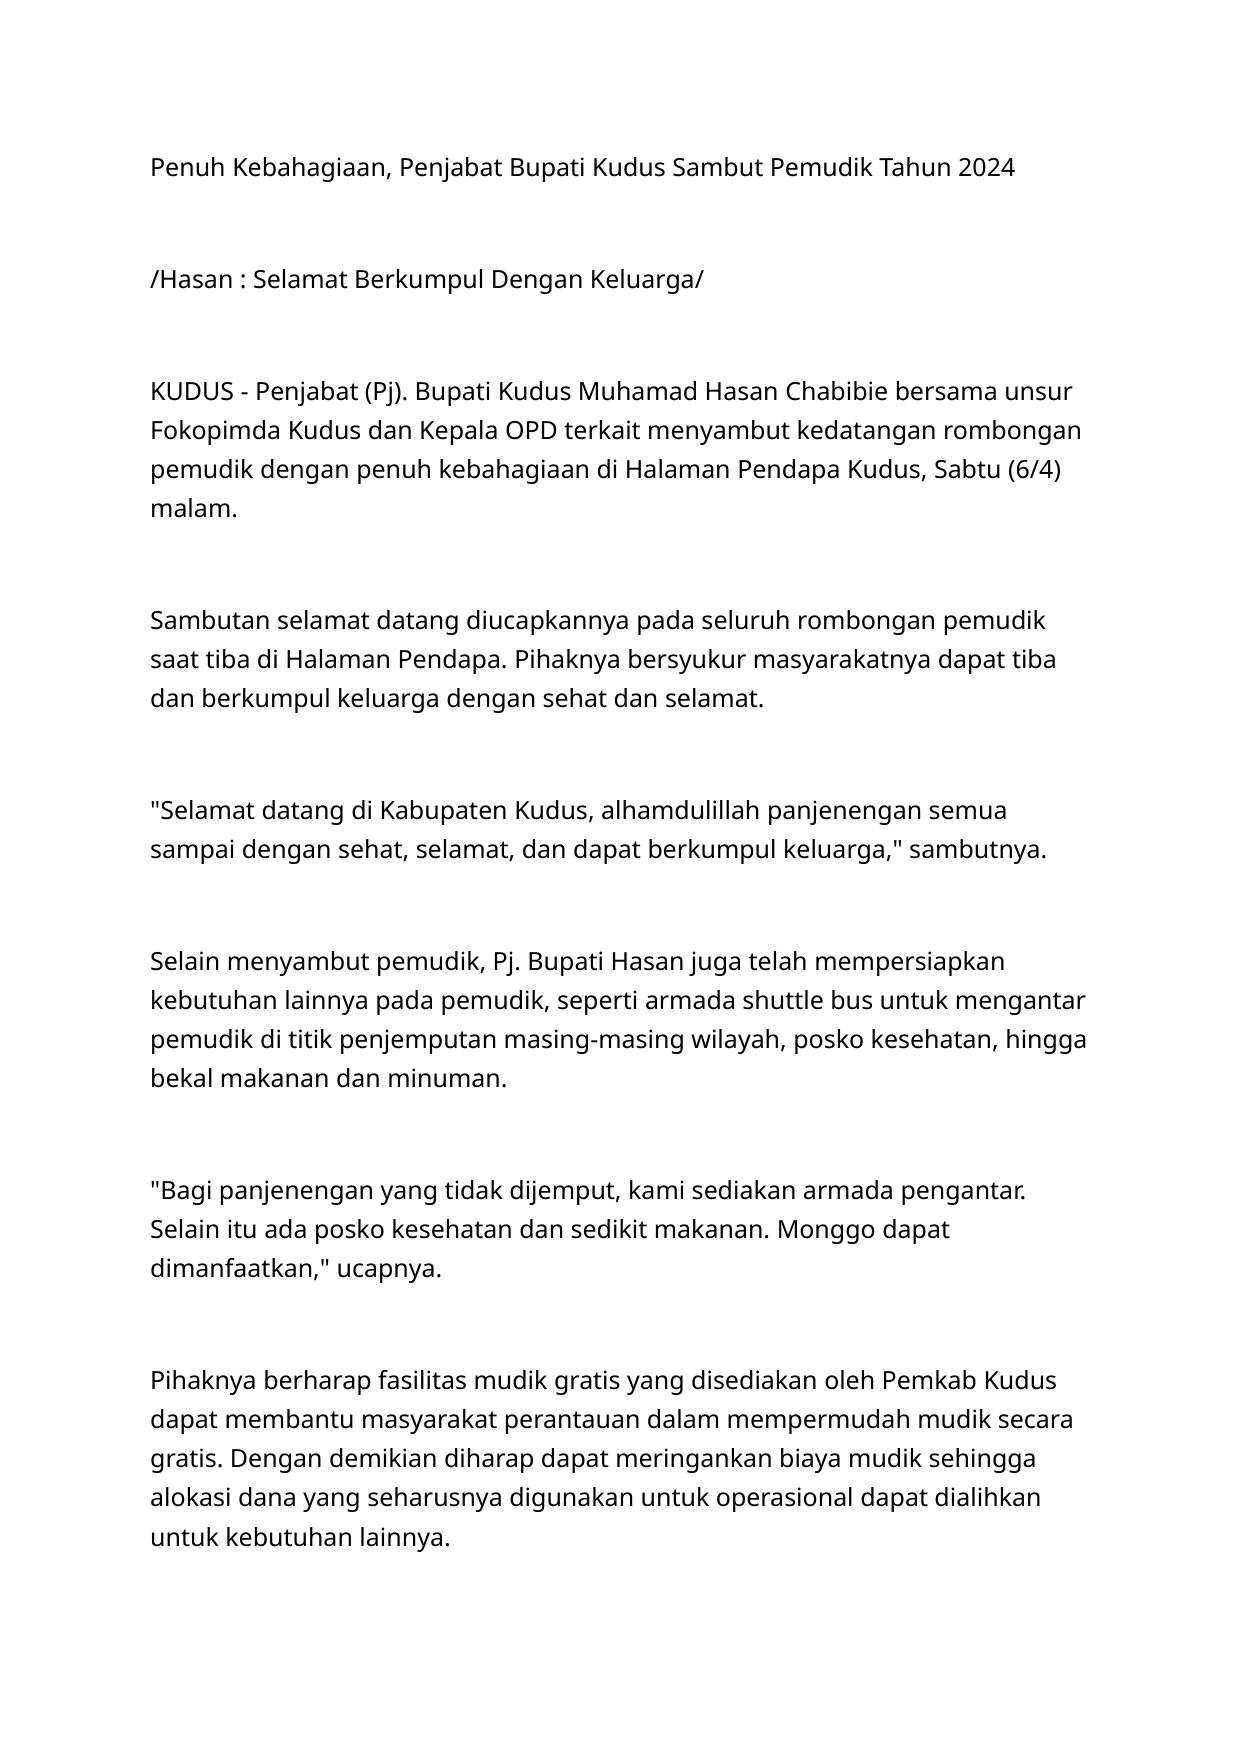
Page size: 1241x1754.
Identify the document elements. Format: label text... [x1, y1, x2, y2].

text "Selamat datang di Kabupaten Kudus, alhamdulillah panjenengan semua sampai dengan sehat, selamat, dan dapat berkumpul keluarga," sambutnya. [150, 792, 1090, 866]
text /Hasan : Selamat Berkumpul Dengan Keluarga/ [150, 262, 1090, 296]
text KUDUS - Penjabat (Pj). Bupati Kudus Muhamad Hasan Chabibie bersama unsur Fokopimda Kudus dan Kepala OPD terkait menyambut kedatangan rombongan pemudik dengan penuh kebahagiaan di Halaman Pendapa Kudus, Sabtu (6/4) malam. [150, 373, 1090, 525]
text "Bagi panjenengan yang tidak dijemput, kami sediakan armada pengantar. Selain itu ada posko kesehatan dan sedikit makanan. Monggo dapat dimanfaatkan," ucapnya. [150, 1172, 1090, 1285]
text Sambutan selamat datang diucapkannya pada seluruh rombongan pemudik saat tiba di Halaman Pendapa. Pihaknya bersyukur masyarakatnya dapat tiba dan berkumpul keluarga dengan sehat dan selamat. [150, 602, 1090, 715]
text Pihaknya berharap fasilitas mudik gratis yang disediakan oleh Pemkab Kudus dapat membantu masyarakat perantauan dalam mempermudah mudik secara gratis. Dengan demikian diharap dapat meringankan biaya mudik sehingga alokasi dana yang seharusnya digunakan untuk operasional dapat dialihkan untuk kebutuhan lainnya. [150, 1362, 1090, 1553]
text Penuh Kebahagiaan, Penjabat Bupati Kudus Sambut Pemudik Tahun 2024 [150, 150, 1090, 184]
text Selain menyambut pemudik, Pj. Bupati Hasan juga telah mempersiapkan kebutuhan lainnya pada pemudik, seperti armada shuttle bus untuk mengantar pemudik di titik penjemputan masing-masing wilayah, posko kesehatan, hingga bekal makanan dan minuman. [150, 943, 1090, 1095]
